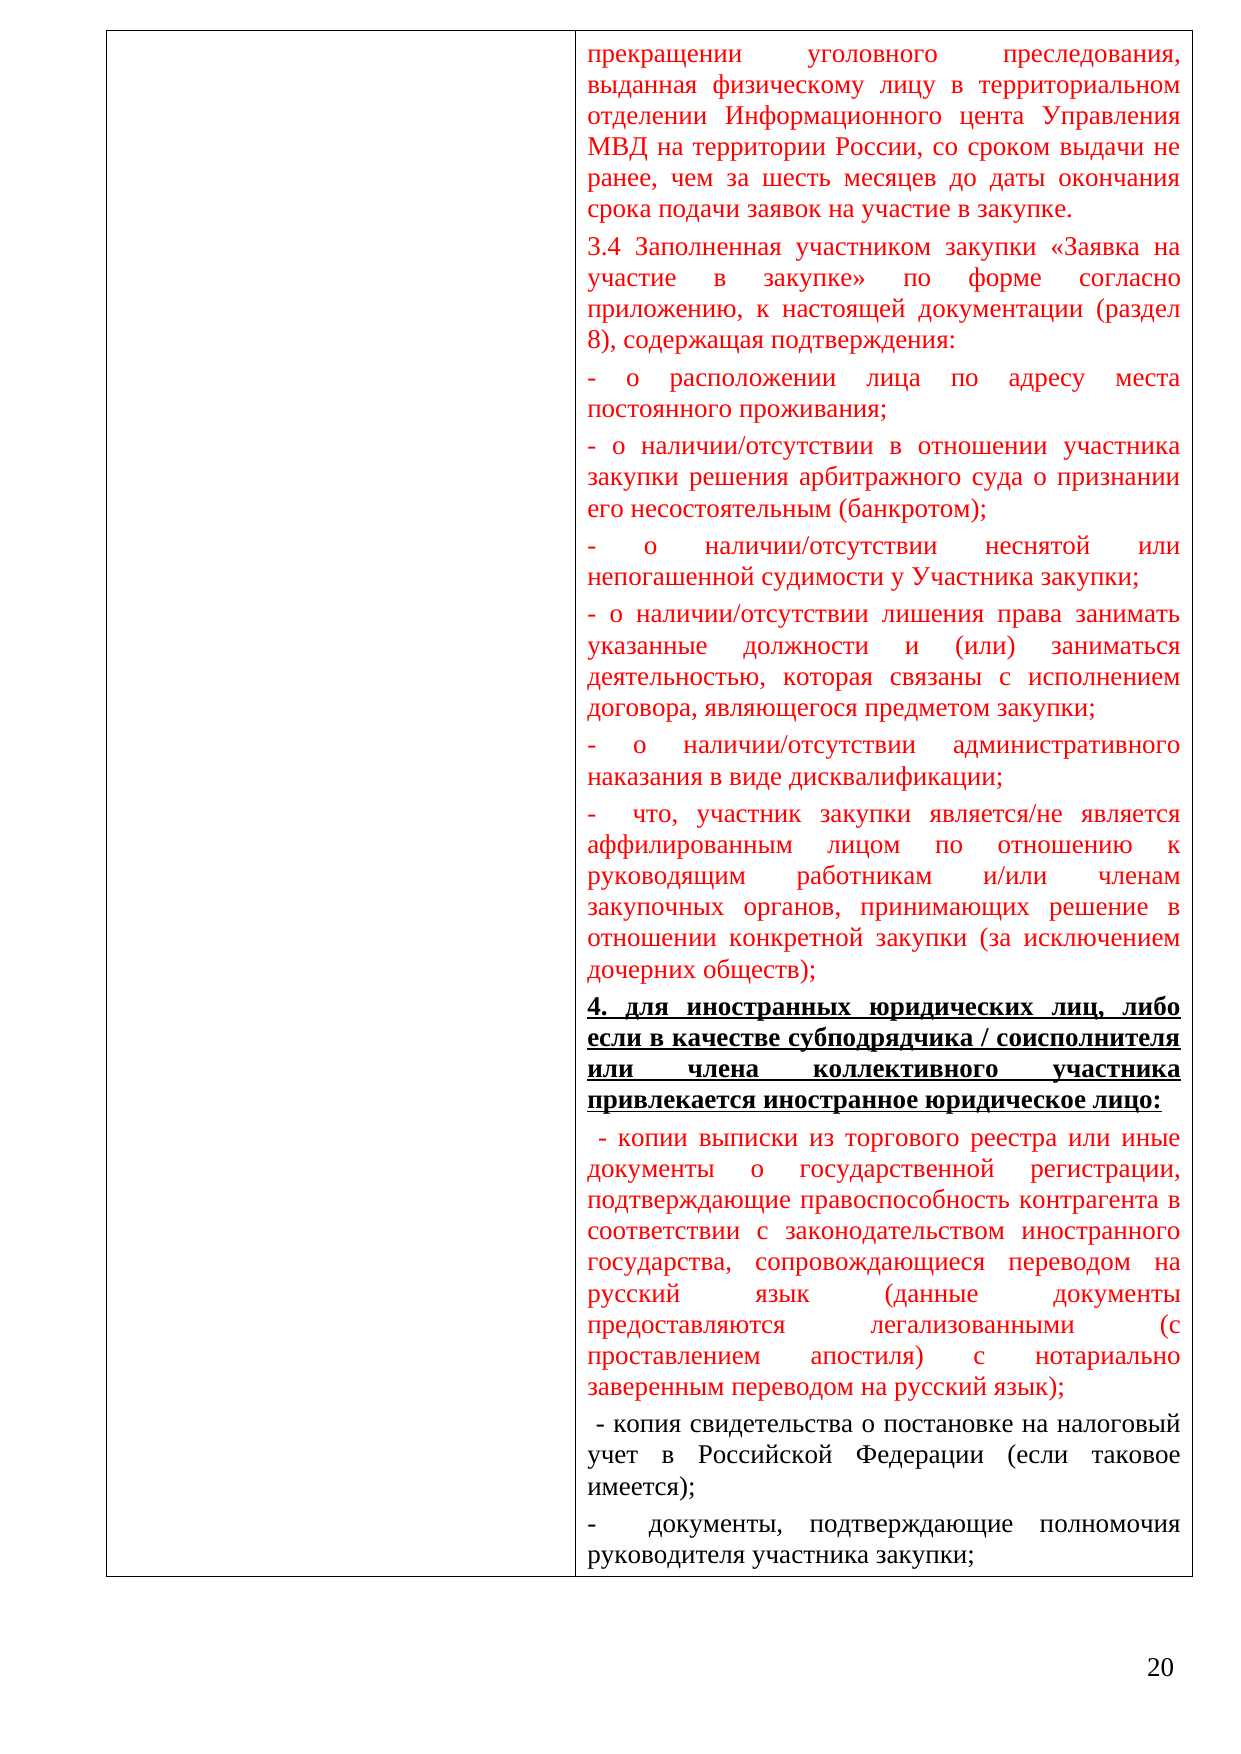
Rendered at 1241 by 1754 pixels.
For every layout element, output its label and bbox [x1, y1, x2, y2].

table_cell [576, 31, 1192, 1576]
table_cell [107, 31, 575, 1576]
